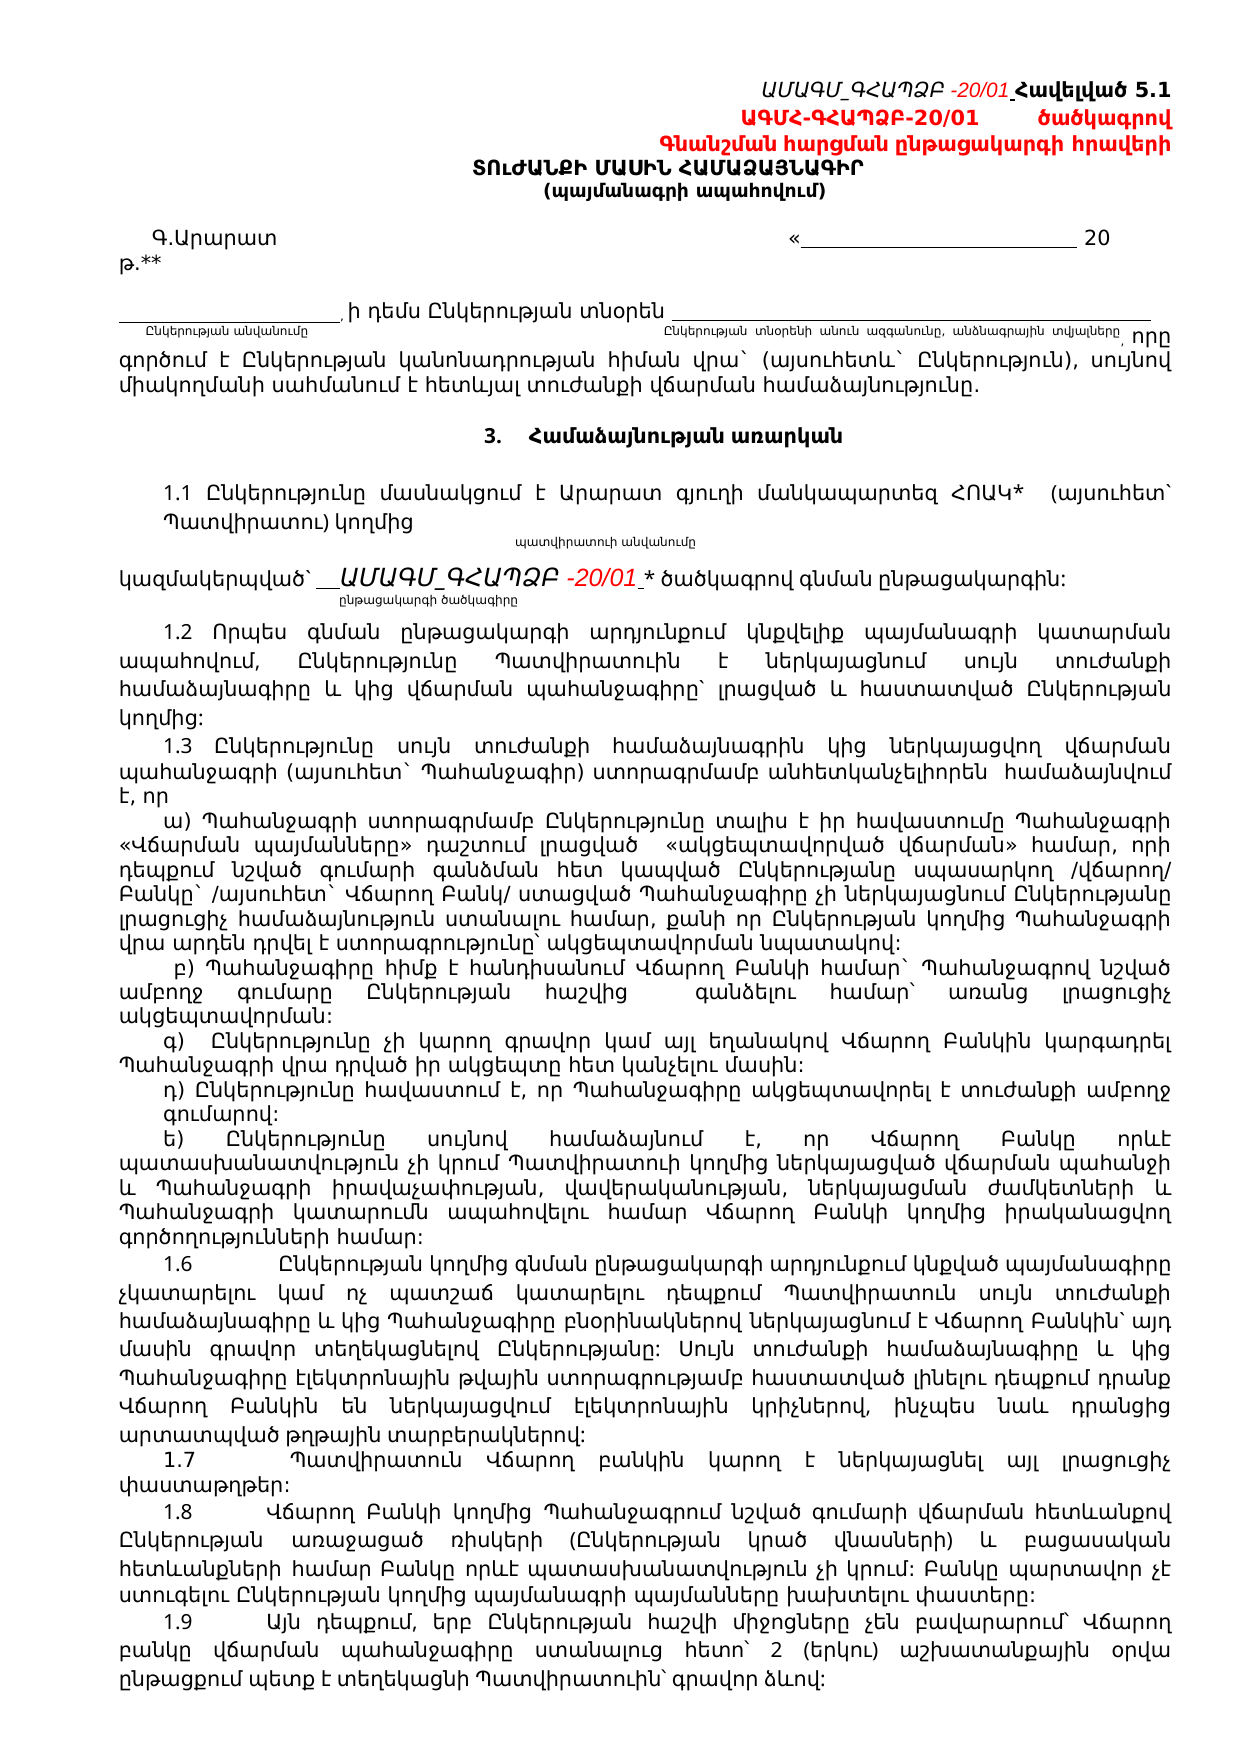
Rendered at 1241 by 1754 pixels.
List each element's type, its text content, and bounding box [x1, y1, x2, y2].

text պատվիրատուի անվանումը [163, 535, 1171, 559]
text գ) Ընկերությունը չի կարող գրավոր կամ այլ եղանակով Վճարող Բանկին կարգադրել Պահանջագրի վրա դրված իր ակցեպտը հետ կանչելու մասին: [118, 1029, 1171, 1078]
text 1.3 Ընկերությունը սույն տուժանքի համաձայնագրին կից ներկայացվող վճարման պահանջագրի (այսուհետ` Պահանջագիր) ստորագրմամբ անհետկանչելիորեն համաձայնվում է, որ [118, 731, 1171, 808]
list Ընկերության կողմից գնման ընթացակարգի արդյունքում կնքված պայմանագիրը չկատարելու կամ ոչ պատշաճ կատարելու դեպքում Պատվիրատուն սույն տուժանքի համաձայնագիրը և կից Պահանջագիրը բնօրինակներով ներկայացնում է Վճարող Բանկին` այդ մասին գրավոր տեղեկացնելով Ընկերությանը: Սույն տուժանքի համաձայնագիրը և կից Պահանջագիրը էլեկտրոնային թվային ստորագրությամբ հաստատված լինելու դեպքում դրանք Վճարող Բանկին են ներկայացվում էլեկտրոնային կրիչներով, ինչպես նաև դրանցից արտատպված թղթային տարբերակներով: [118, 1249, 1171, 1448]
text ե) Ընկերությունը սույնով համաձայնում է, որ Վճարող Բանկը որևէ պատասխանատվություն չի կրում Պատվիրատուի կողմից ներկայացված վճարման պահանջի և Պահանջագրի իրավաչափության, վավերականության, ներկայացման ժամկետների և Պահանջագրի կատարումն ապահովելու համար Վճարող Բանկի կողմից իրականացվող գործողությունների համար: [118, 1127, 1171, 1249]
text կազմակերպված` ԱՄԱԳՄ_ԳՀԱՊՁԲ -20/01 * ծածկագրով գնման ընթացակարգին: [118, 559, 1171, 593]
text բ) Պահանջագիրը հիմք է հանդիսանում Վճարող Բանկի համար` Պահանջագրով նշված ամբողջ գումարը Ընկերության հաշվից գանձելու համար՝ առանց լրացուցիչ ակցեպտավորման: [118, 955, 1171, 1029]
text ընթացակարգի ծածկագիրը [163, 593, 1171, 617]
list Այն դեպքում, երբ Ընկերության հաշվի միջոցները չեն բավարարում՝ Վճարող բանկը վճարման պահանջագիրը ստանալուց հետո՝ 2 (երկու) աշխատանքային օրվա ընթացքում պետք է տեղեկացնի Պատվիրատուին՝ գրավոր ձևով: [118, 1607, 1171, 1692]
list Վճարող Բանկի կողմից Պահանջագրում նշված գումարի վճարման հետևանքով Ընկերության առաջացած ռիսկերի (Ընկերության կրած վնասների) և բացասական հետևանքների համար Բանկը որևէ պատասխանատվություն չի կրում: Բանկը պարտավոր չէ ստուգելու Ընկերության կողմից պայմանագրի պայմանները խախտելու փաստերը: [118, 1497, 1171, 1607]
text ա) Պահանջագրի ստորագրմամբ Ընկերությունը տալիս է իր հավաստումը Պահանջագրի «Վճարման պայմանները» դաշտում լրացված «ակցեպտավորված վճարման» համար, որի դեպքում նշված գումարի գանձման հետ կապված Ընկերությանը սպասարկող /վճարող/ Բանկը` /այսուհետ` Վճարող Բանկ/ ստացված Պահանջագիրը չի ներկայացնում Ընկերությանը լրացուցիչ համաձայնություն ստանալու համար, քանի որ Ընկերության կողմից Պահանջագրի վրա արդեն դրվել է ստորագրությունը՝ ակցեպտավորման նպատակով: [118, 808, 1171, 955]
text 1.1 Ընկերությունը մասնակցում է Արարատ գյուղի մանկապարտեզ ՀՈԱԿ* (այսուհետ` Պատվիրատու) կողմից [163, 478, 1171, 535]
text Գնանշման հարցման ընթացակարգի հրավերի [118, 132, 1171, 156]
list Պատվիրատուն Վճարող բանկին կարող է ներկայացնել այլ լրացուցիչ փաստաթղթեր: [118, 1448, 1171, 1497]
text (պայմանագրի ապահովում) [118, 180, 1171, 202]
text Ընկերության անվանումը Ընկերության տնօրենի անուն ազգանունը, անձնագրային տվյալները, որը գործում է Ընկերության կանոնադրության հիման վրա` (այսուհետև` Ընկերություն), սույնով միակողմանի սահմանում է հետևյալ տուժանքի վճարման համաձայնությունը. [118, 324, 1171, 397]
text ԱՄԱԳՄ_ԳՀԱՊՁԲ -20/01 Հավելված 5.1 [118, 75, 1171, 103]
text դ) Ընկերությունը հավաստում է, որ Պահանջագիրը ակցեպտավորել է տուժանքի ամբողջ գումարով: [163, 1078, 1171, 1127]
text 1.2 Որպես գնման ընթացակարգի արդյունքում կնքվելիք պայմանագրի կատարման ապահովում, Ընկերությունը Պատվիրատուին է ներկայացնում սույն տուժանքի համաձայնագիրը և կից վճարման պահանջագիրը` լրացված և հաստատված Ընկերության կողմից: [118, 617, 1171, 731]
text , ի դեմս Ընկերության տնօրեն [118, 299, 1171, 324]
text ՏՈւԺԱՆՔԻ ՄԱՍԻՆ ՀԱՄԱՁԱՅՆԱԳԻՐ [118, 156, 1171, 180]
list Համաձայնության առարկան [156, 421, 1171, 450]
text ԱԳՄՀ-ԳՀԱՊՁԲ-20/01 ծածկագրով [118, 103, 1171, 132]
text Գ.Արարատ « 20 թ.** [118, 226, 1171, 275]
